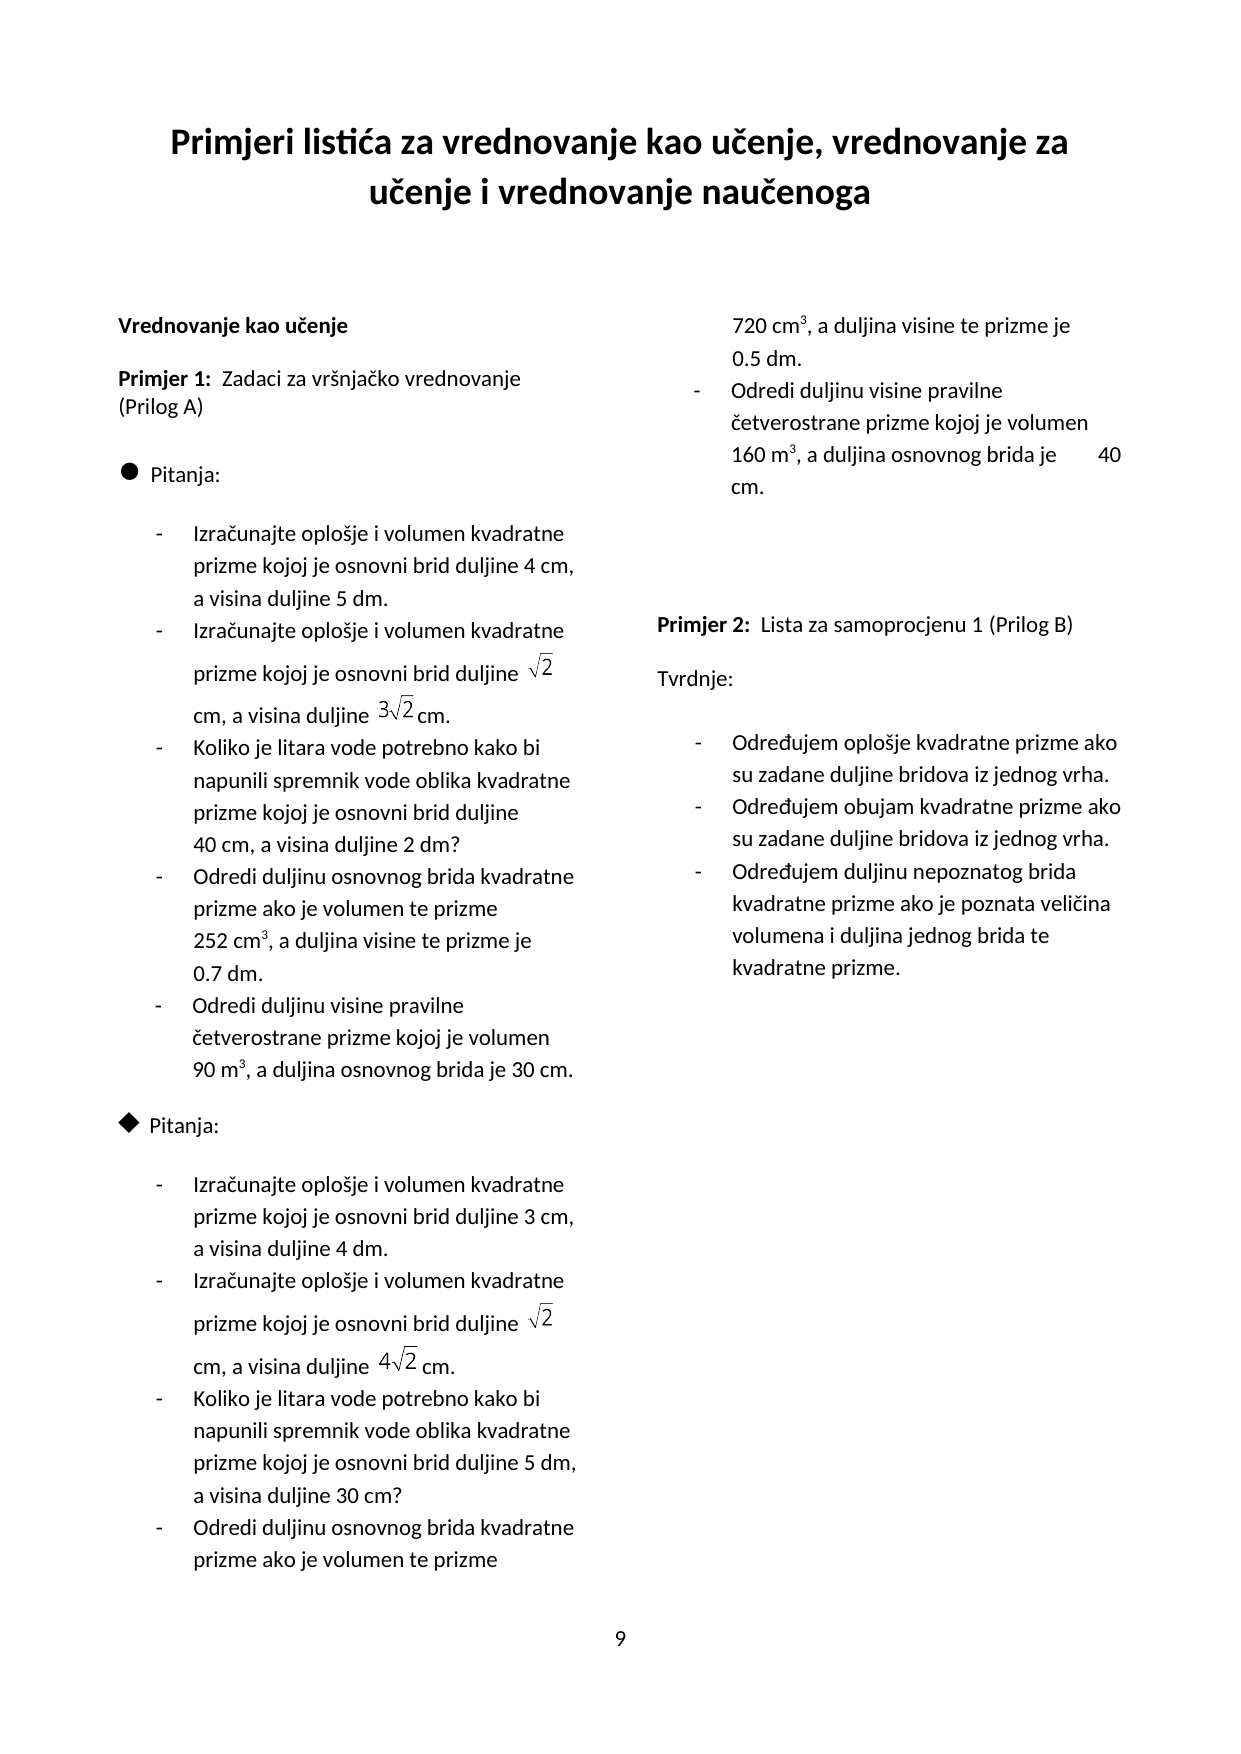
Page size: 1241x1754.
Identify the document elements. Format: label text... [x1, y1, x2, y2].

text Tvrdnje: [657, 664, 1122, 692]
text Primjer 2: Lista za samoprocjenu 1 (Prilog B) [657, 611, 1122, 639]
text Primjeri listića za vrednovanje kao učenje, vrednovanje za učenje i vrednovanje naučenoga [118, 118, 1122, 213]
list Izračunajte oplošje i volumen kvadratne prizme kojoj je osnovni brid duljine cm, a visina duljine cm. [156, 616, 583, 729]
list Izračunajte oplošje i volumen kvadratne prizme kojoj je osnovni brid duljine 4 cm, a visina duljine 5 dm. [156, 519, 583, 612]
list Izračunajte oplošje i volumen kvadratne prizme kojoj je osnovni brid duljine cm, a visina duljine cm. [156, 1267, 583, 1380]
list Određujem duljinu nepoznatog brida kvadratne prizme ako je poznata veličina volumena i duljina jednog brida te kvadratne prizme. [694, 857, 1122, 981]
list Odredi duljinu visine pravilne četverostrane prizme kojoj je volumen 90 m3, a duljina osnovnog brida je 30 cm. [154, 991, 583, 1083]
text Vrednovanje kao učenje [118, 311, 583, 339]
text Pitanja: [118, 1108, 583, 1142]
list Odredi duljinu osnovnog brida kvadratne prizme ako je volumen te prizme 720 cm3, a duljina visine te prizme je 0.5 dm. [694, 311, 1122, 372]
list Odredi duljinu osnovnog brida kvadratne prizme ako je volumen te prizme 720 cm3, a duljina visine te prizme je 0.5 dm. [156, 1513, 583, 1573]
text ● Pitanja: [118, 446, 583, 491]
list Koliko je litara vode potrebno kako bi napunili spremnik vode oblika kvadratne prizme kojoj je osnovni brid duljine 5 dm, a visina duljine 30 cm? [156, 1384, 583, 1509]
list Koliko je litara vode potrebno kako bi napunili spremnik vode oblika kvadratne prizme kojoj je osnovni brid duljine 40 cm, a visina duljine 2 dm? [156, 733, 583, 858]
list Izračunajte oplošje i volumen kvadratne prizme kojoj je osnovni brid duljine 3 cm, a visina duljine 4 dm. [156, 1170, 583, 1262]
list Odredi duljinu visine pravilne četverostrane prizme kojoj je volumen 160 m3, a duljina osnovnog brida je 40 cm. [693, 376, 1122, 500]
text Primjer 1: Zadaci za vršnjačko vrednovanje (Prilog A) [118, 364, 583, 421]
list Određujem obujam kvadratne prizme ako su zadane duljine bridova iz jednog vrha. [694, 792, 1122, 853]
list Određujem oplošje kvadratne prizme ako su zadane duljine bridova iz jednog vrha. [694, 728, 1122, 788]
list Odredi duljinu osnovnog brida kvadratne prizme ako je volumen te prizme 252 cm3, a duljina visine te prizme je 0.7 dm. [156, 862, 583, 987]
